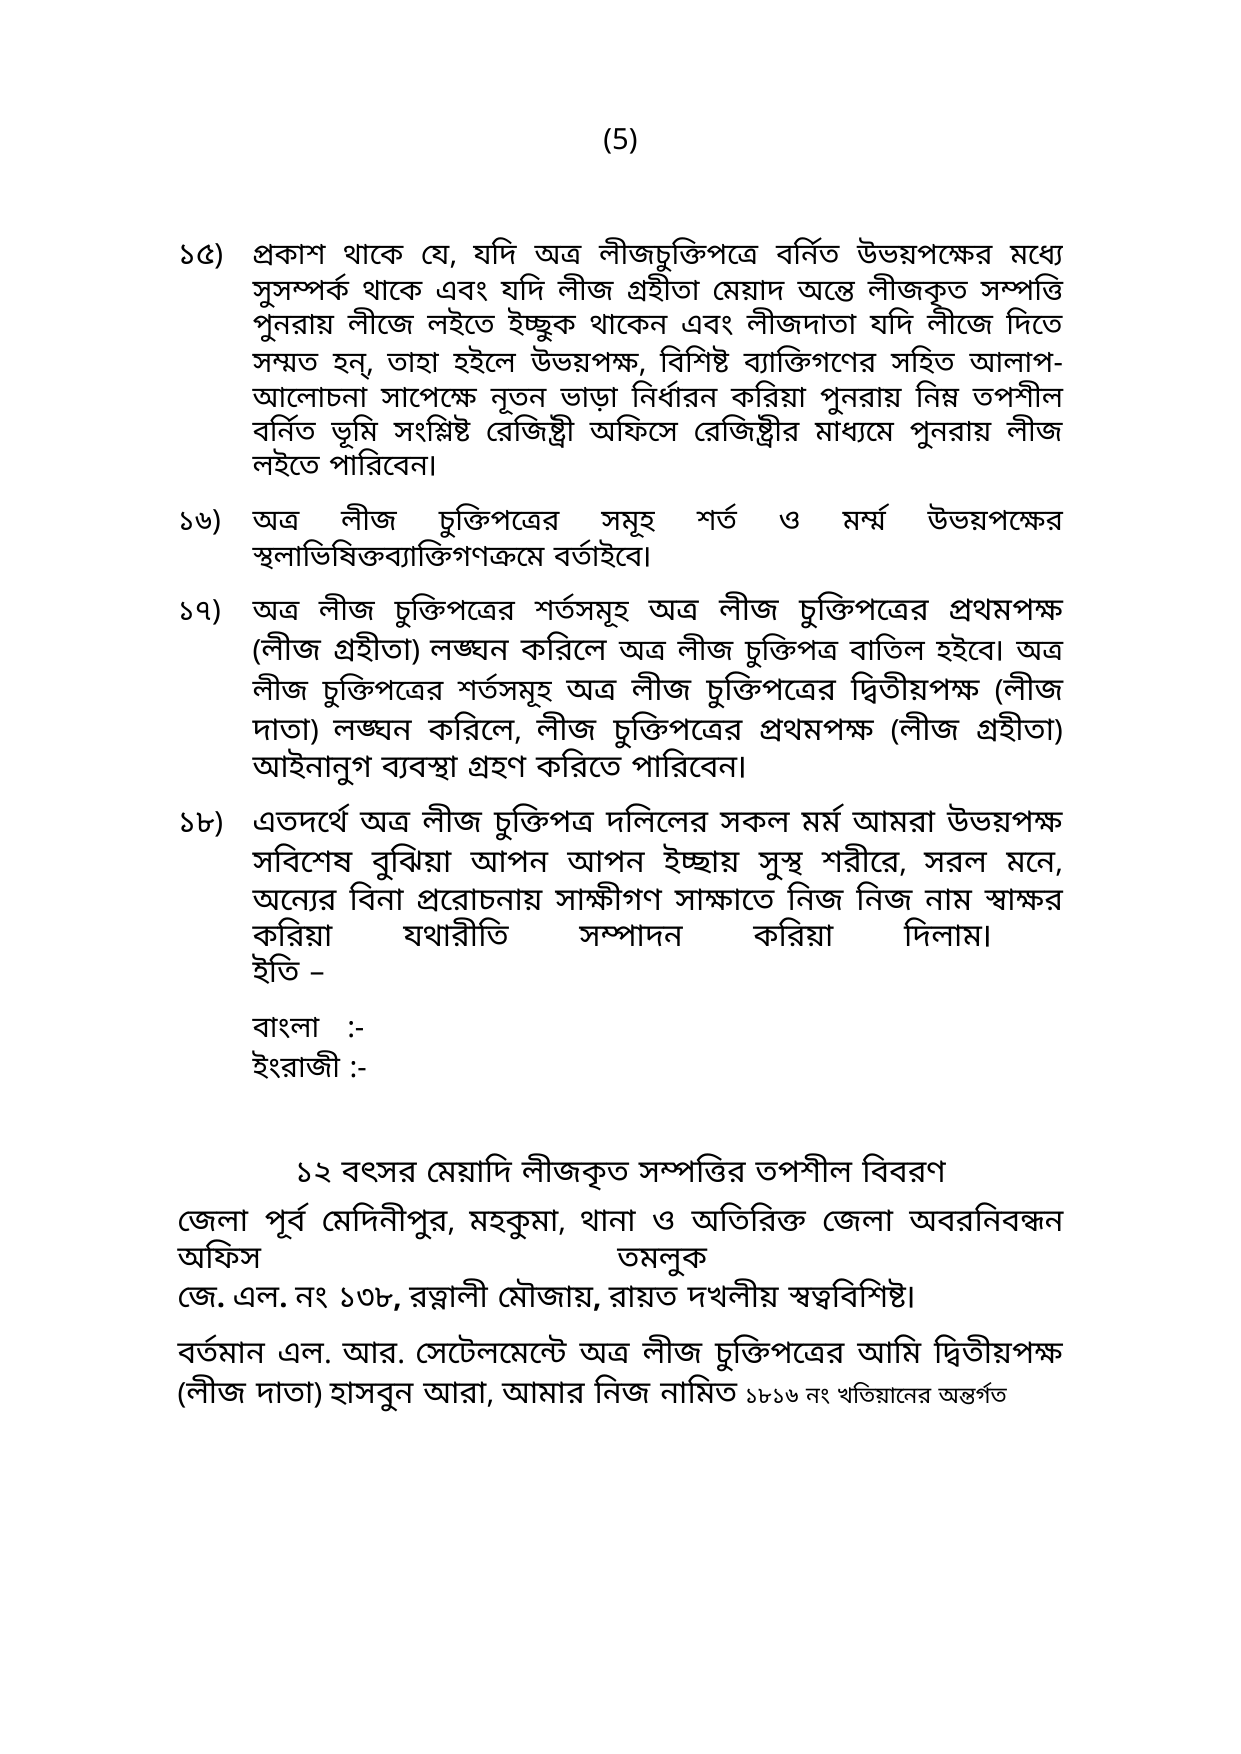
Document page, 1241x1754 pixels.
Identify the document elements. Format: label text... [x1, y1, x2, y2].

text ১৬) অত্র লীজ চুক্তিপত্রের সমূহ শর্ত ও মর্ম্ম উভয়পক্ষের স্থলাভিষিক্তব্যাক্তিগণক্রমে বর্তাইবে। [177, 499, 1063, 573]
text ১২ বৎসর মেয়াদি লীজকৃত সম্পত্তির তপশীল বিবরণ [177, 1153, 595, 1189]
text ১৫) প্রকাশ থাকে যে, যদি অত্র লীজচুক্তিপত্রে বর্নিত উভয়পক্ষের মধ্যে সুসম্পর্ক থাকে এবং যদি লীজ গ্রহীতা মেয়াদ অন্তে লীজকৃত সম্পত্তি পুনরায় লীজে লইতে ইচ্ছুক থাকেন এবং লীজদাতা যদি লীজে দিতে সম্মত হন্‌, তাহা হইলে উভয়পক্ষ, বিশিষ্ট ব্যাক্তিগণের সহিত আলাপ-আলোচনা সাপেক্ষে নূতন ভাড়া নির্ধারন করিয়া পুনরায় নিম্ন তপশীল বর্নিত ভূমি সংশ্লিষ্ট রেজিষ্ট্রী অফিসে রেজিষ্ট্রীর মাধ্যমে পুনরায় লীজ লইতে পারিবেন। [177, 233, 1063, 483]
text ১২ বৎসর মেয়াদি লীজকৃত সম্পত্তির তপশীল বিবরণ [539, 1153, 1063, 1189]
text ইংরাজী :- [177, 1046, 1063, 1086]
text ১৭) অত্র লীজ চুক্তিপত্রের শর্তসমূহ অত্র লীজ চুক্তিপত্রের প্রথমপক্ষ (লীজ গ্রহীতা) লঙ্ঘন করিলে অত্র লীজ চুক্তিপত্র বাতিল হইবে। অত্র লীজ চুক্তিপত্রের শর্তসমূহ অত্র লীজ চুক্তিপত্রের দ্বিতীয়পক্ষ (লীজ দাতা) লঙ্ঘন করিলে, লীজ চুক্তিপত্রের প্রথমপক্ষ (লীজ গ্রহীতা) আইনানুগ ব্যবস্থা গ্রহণ করিতে পারিবেন। [177, 590, 1063, 785]
text বাংলা :- [252, 1007, 1063, 1046]
text বর্তমান এল. আর. সেটেলমেন্টে অত্র লীজ চুক্তিপত্রের আমি দ্বিতীয়পক্ষ (লীজ দাতা) হাসবুন আরা, আমার নিজ নামিত ১৮১৬ নং খতিয়ানের অন্তর্গত [177, 1332, 1063, 1412]
text জেলা পূর্ব মেদিনীপুর, মহকুমা, থানা ও অতিরিক্ত জেলা অবরনিবন্ধন অফিস তমলুক জে. এল. নং ১৩৮, রত্নালী মৌজায়, রায়ত দখলীয় স্বত্ববিশিষ্ট। [177, 1200, 1063, 1316]
text ১৮) এতদর্থে অত্র লীজ চুক্তিপত্র দলিলের সকল মর্ম আমরা উভয়পক্ষ সবিশেষ বুঝিয়া আপন আপন ইচ্ছায় সুস্থ শরীরে, সরল মনে, অন্যের বিনা প্ররোচনায় সাক্ষীগণ সাক্ষাতে নিজ নিজ নাম স্বাক্ষর করিয়া যথারীতি সম্পাদন করিয়া দিলাম। ইতি – [177, 801, 1063, 990]
